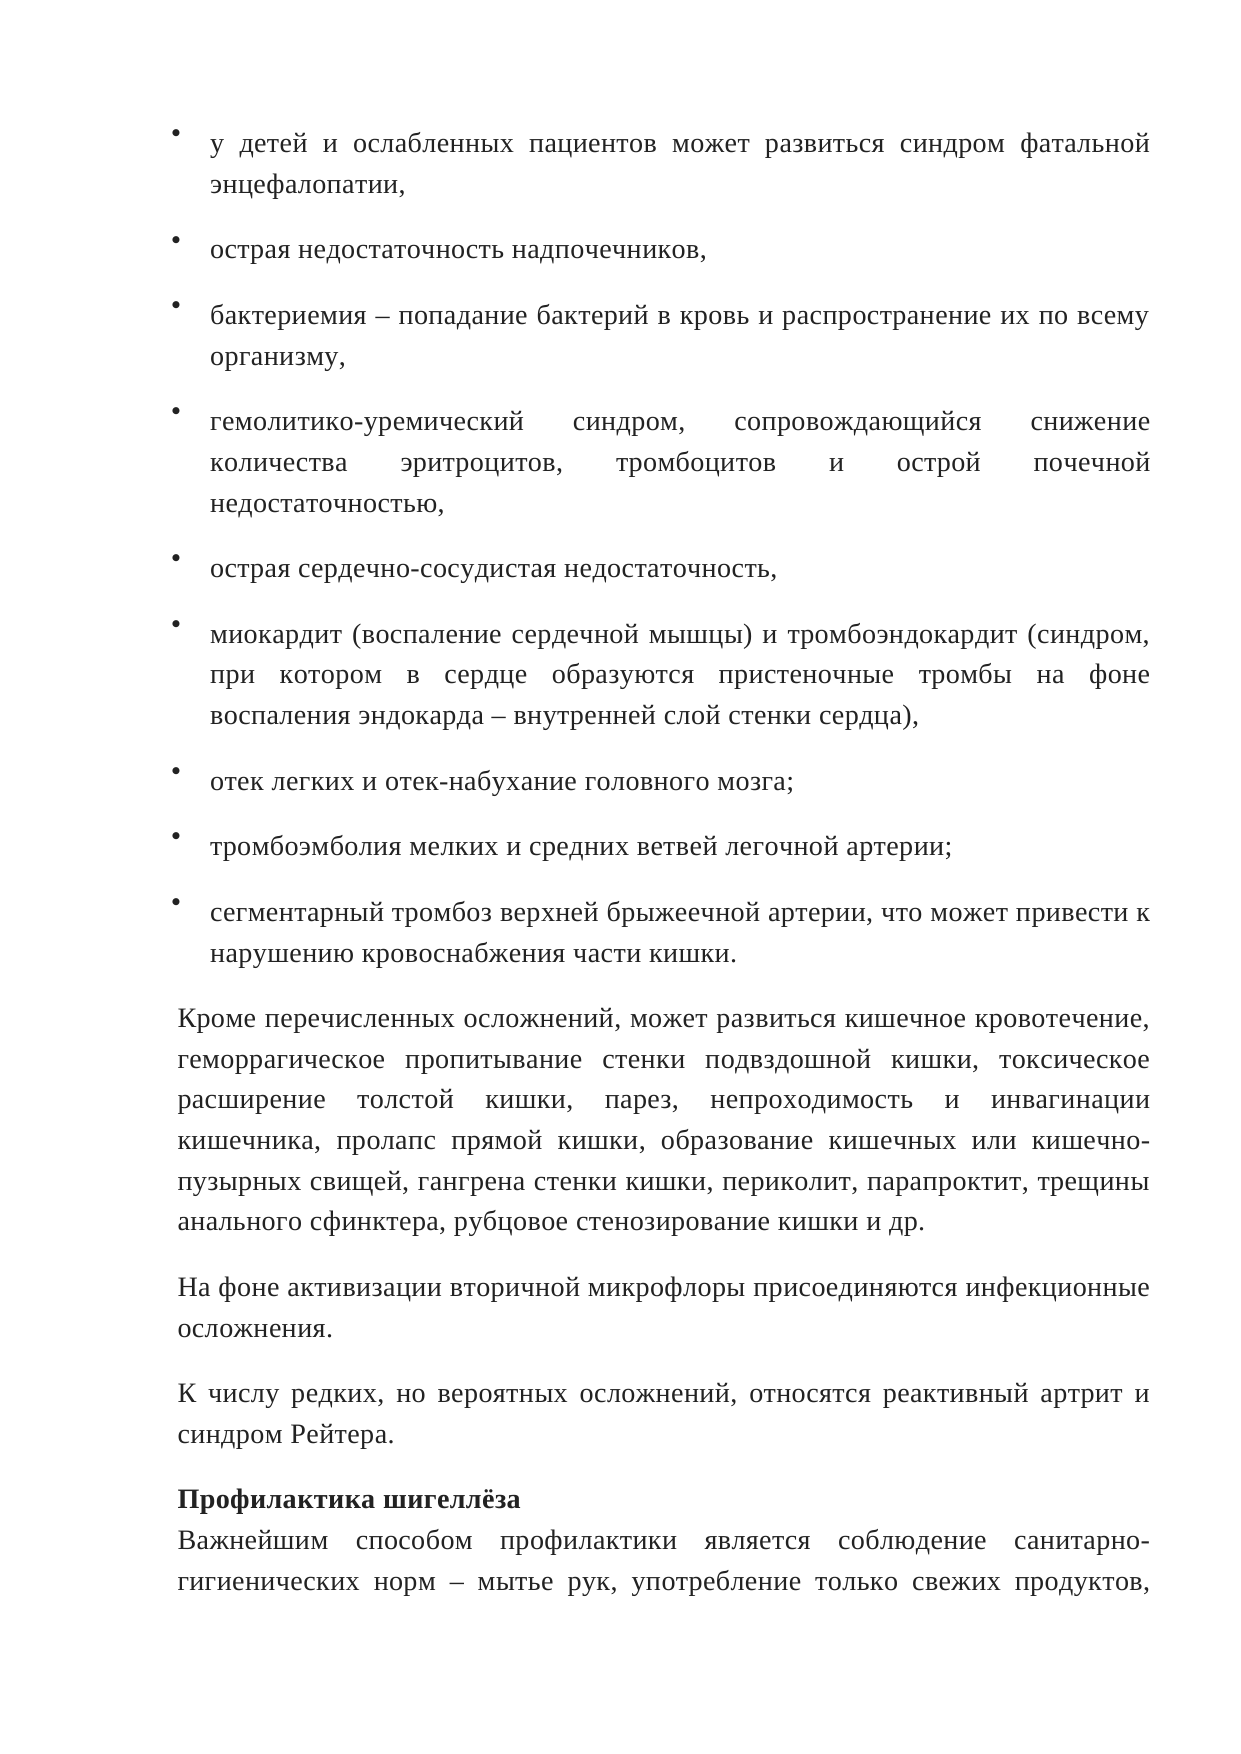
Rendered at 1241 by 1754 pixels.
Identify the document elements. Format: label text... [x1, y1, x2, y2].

list острая сердечно-сосудистая недостаточность, [172, 543, 1152, 584]
text Профилактика шигеллёза [177, 1474, 1152, 1515]
list миокардит (воспаление сердечной мышцы) и тромбоэндокардит (синдром, при котором в сердце образуются пристеночные тромбы на фоне воспаления эндокарда – внутренней слой стенки сердца), [172, 609, 1152, 731]
list отек легких и отек-набухание головного мозга; [172, 756, 1152, 796]
list гемолитико-уремический синдром, сопровождающийся снижение количества эритроцитов, тромбоцитов и острой почечной недостаточностью, [172, 396, 1152, 518]
text На фоне активизации вторичной микрофлоры присоединяются инфекционные осложнения. [177, 1262, 1152, 1343]
list бактериемия – попадание бактерий в кровь и распространение их по всему организму, [172, 290, 1152, 371]
list у детей и ослабленных пациентов может развиться синдром фатальной энцефалопатии, [172, 118, 1152, 199]
list тромбоэмболия мелких и средних ветвей легочной артерии; [172, 821, 1152, 862]
text К числу редких, но вероятных осложнений, относятся реактивный артрит и синдром Рейтера. [177, 1368, 1152, 1449]
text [177, 1515, 1152, 1596]
text Кроме перечисленных осложнений, может развиться кишечное кровотечение, геморрагическое пропитывание стенки подвздошной кишки, токсическое расширение толстой кишки, парез, непроходимость и инвагинации кишечника, пролапс прямой кишки, образование кишечных или кишечно-пузырных свищей, гангрена стенки кишки, периколит, парапроктит, трещины анального сфинктера, рубцовое стенозирование кишки и др. [177, 993, 1152, 1237]
list острая недостаточность надпочечников, [172, 224, 1152, 265]
list сегментарный тромбоз верхней брыжеечной артерии, что может привести к нарушению кровоснабжения части кишки. [172, 887, 1152, 968]
